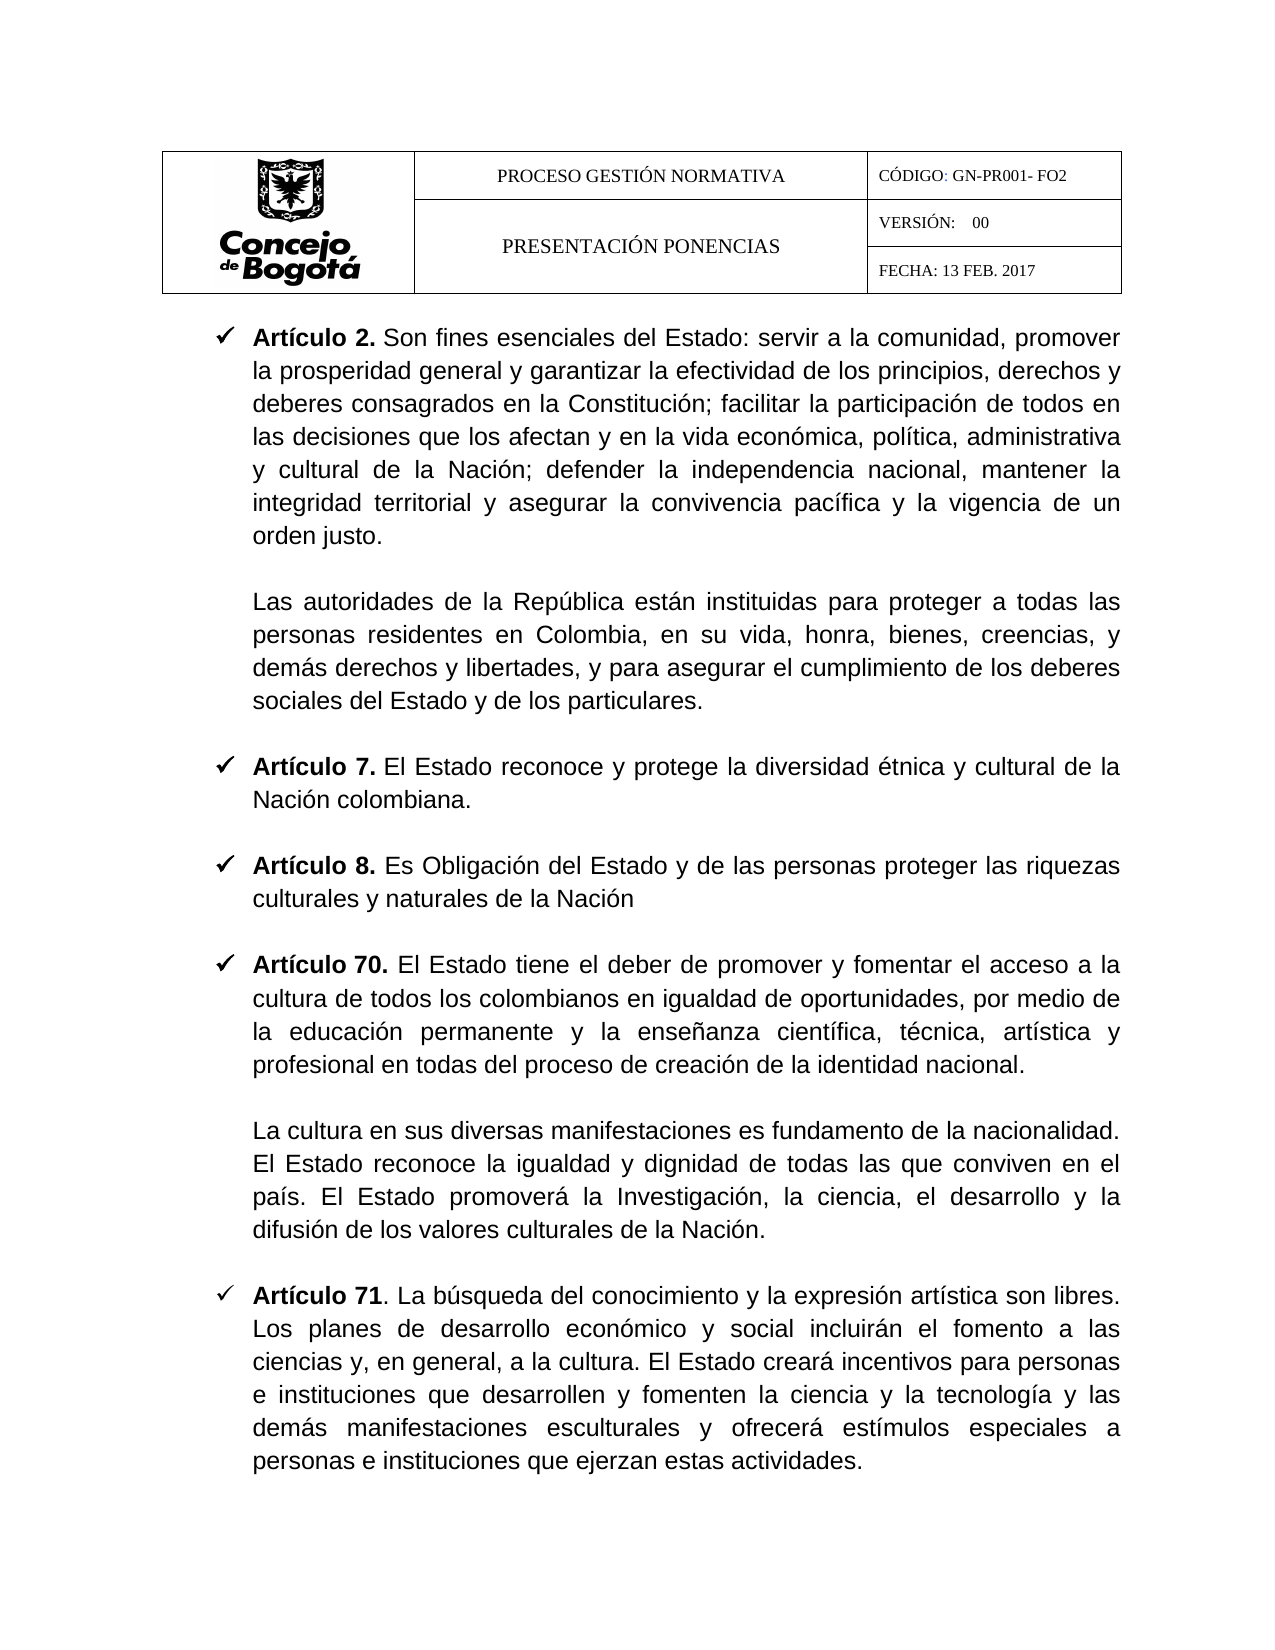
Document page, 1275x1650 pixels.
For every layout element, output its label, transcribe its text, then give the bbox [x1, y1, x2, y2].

list Artículo 8. Es Obligación del Estado y de las personas proteger las riquezas culturales y naturales de la Nación [215, 851, 1122, 913]
list Artículo 7. El Estado reconoce y protege la diversidad étnica y cultural de la Nación colombiana. [215, 752, 1122, 814]
picture [214, 157, 363, 288]
list Artículo 2. Son fines esenciales del Estado: servir a la comunidad, promover la prosperidad general y garantizar la efectividad de los principios, derechos y deberes consagrados en la Constitución; facilitar la participación de todos en las decisiones que los afectan y en la vida económica, política, administrativa y cultural de la Nación; defender la independencia nacional, mantener la integridad territorial y asegurar la convivencia pacífica y la vigencia de un orden justo. [215, 323, 1122, 550]
list Artículo 71. La búsqueda del conocimiento y la expresión artística son libres. Los planes de desarrollo económico y social incluirán el fomento a las ciencias y, en general, a la cultura. El Estado creará incentivos para personas e instituciones que desarrollen y fomenten la ciencia y la tecnología y las demás manifestaciones esculturales y ofrecerá estímulos especiales a personas e instituciones que ejerzan estas actividades. [215, 1281, 1122, 1475]
list Las autoridades de la República están instituidas para proteger a todas las personas residentes en Colombia, en su vida, honra, bienes, creencias, y demás derechos y libertades, y para asegurar el cumplimiento de los deberes sociales del Estado y de los particulares. [252, 587, 1122, 715]
list Artículo 70. El Estado tiene el deber de promover y fomentar el acceso a la cultura de todos los colombianos en igualdad de oportunidades, por medio de la educación permanente y la enseñanza científica, técnica, artística y profesional en todas del proceso de creación de la identidad nacional. [215, 951, 1122, 1078]
list La cultura en sus diversas manifestaciones es fundamento de la nacionalidad. El Estado reconoce la igualdad y dignidad de todas las que conviven en el país. El Estado promoverá la Investigación, la ciencia, el desarrollo y la difusión de los valores culturales de la Nación. [252, 1116, 1122, 1243]
